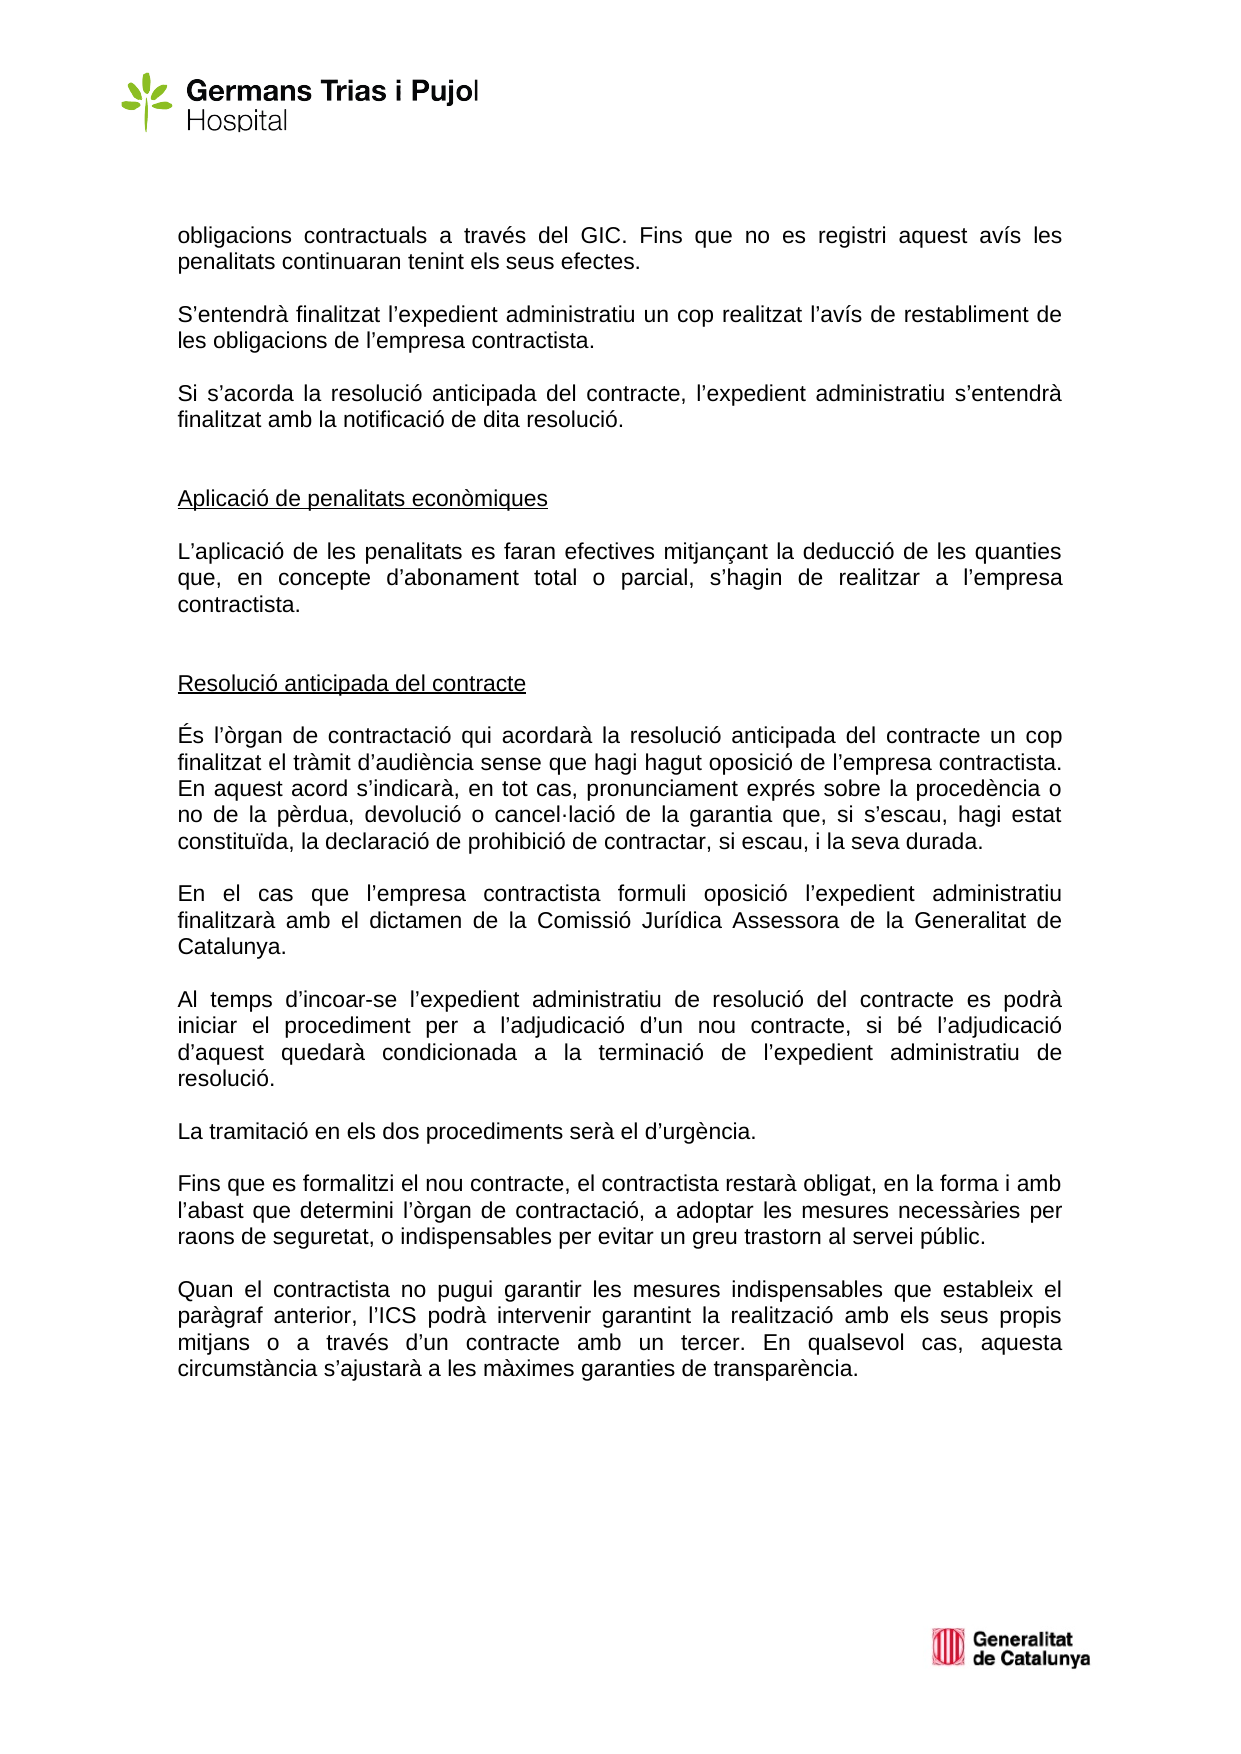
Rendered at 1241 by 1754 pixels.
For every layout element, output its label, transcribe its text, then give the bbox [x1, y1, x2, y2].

text Quan el contractista no pugui garantir les mesures indispensables que estableix el paràgraf anterior, l’ICS podrà intervenir garantint la realització amb els seus propis mitjans o a través d’un contracte amb un tercer. En qualsevol cas, aquesta circumstància s’ajustarà a les màximes garanties de transparència. [177, 1276, 1063, 1381]
text S’entendrà finalitzat l’expedient administratiu un cop realitzat l’avís de restabliment de les obligacions de l’empresa contractista. [177, 301, 1063, 353]
text Aplicació de penalitats econòmiques [177, 485, 1063, 511]
picture [121, 72, 477, 132]
text Resolució anticipada del contracte [177, 669, 1063, 696]
text Si s’acorda la resolució anticipada del contracte, l’expedient administratiu s’entendrà finalitzat amb la notificació de dita resolució. [177, 380, 1063, 432]
picture [893, 1621, 1129, 1674]
text És l’òrgan de contractació qui acordarà la resolució anticipada del contracte un cop finalitzat el tràmit d’audiència sense que hagi hagut oposició de l’empresa contractista. En aquest acord s’indicarà, en tot cas, pronunciament exprés sobre la procedència o no de la pèrdua, devolució o cancel·lació de la garantia que, si s’escau, hagi estat constituïda, la declaració de prohibició de contractar, si escau, i la seva durada. [177, 722, 1063, 854]
text L’aplicació de les penalitats es faran efectives mitjançant la deducció de les quanties que, en concepte d’abonament total o parcial, s’hagin de realitzar a l’empresa contractista. [177, 538, 1063, 617]
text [177, 222, 1063, 274]
text Al temps d’incoar-se l’expedient administratiu de resolució del contracte es podrà iniciar el procediment per a l’adjudicació d’un nou contracte, si bé l’adjudicació d’aquest quedarà condicionada a la terminació de l’expedient administratiu de resolució. [177, 986, 1063, 1091]
text La tramitació en els dos procediments serà el d’urgència. [177, 1118, 1063, 1144]
text Fins que es formalitzi el nou contracte, el contractista restarà obligat, en la forma i amb l’abast que determini l’òrgan de contractació, a adoptar les mesures necessàries per raons de seguretat, o indispensables per evitar un greu trastorn al servei públic. [177, 1170, 1063, 1249]
text En el cas que l’empresa contractista formuli oposició l’expedient administratiu finalitzarà amb el dictamen de la Comissió Jurídica Assessora de la Generalitat de Catalunya. [177, 880, 1063, 959]
